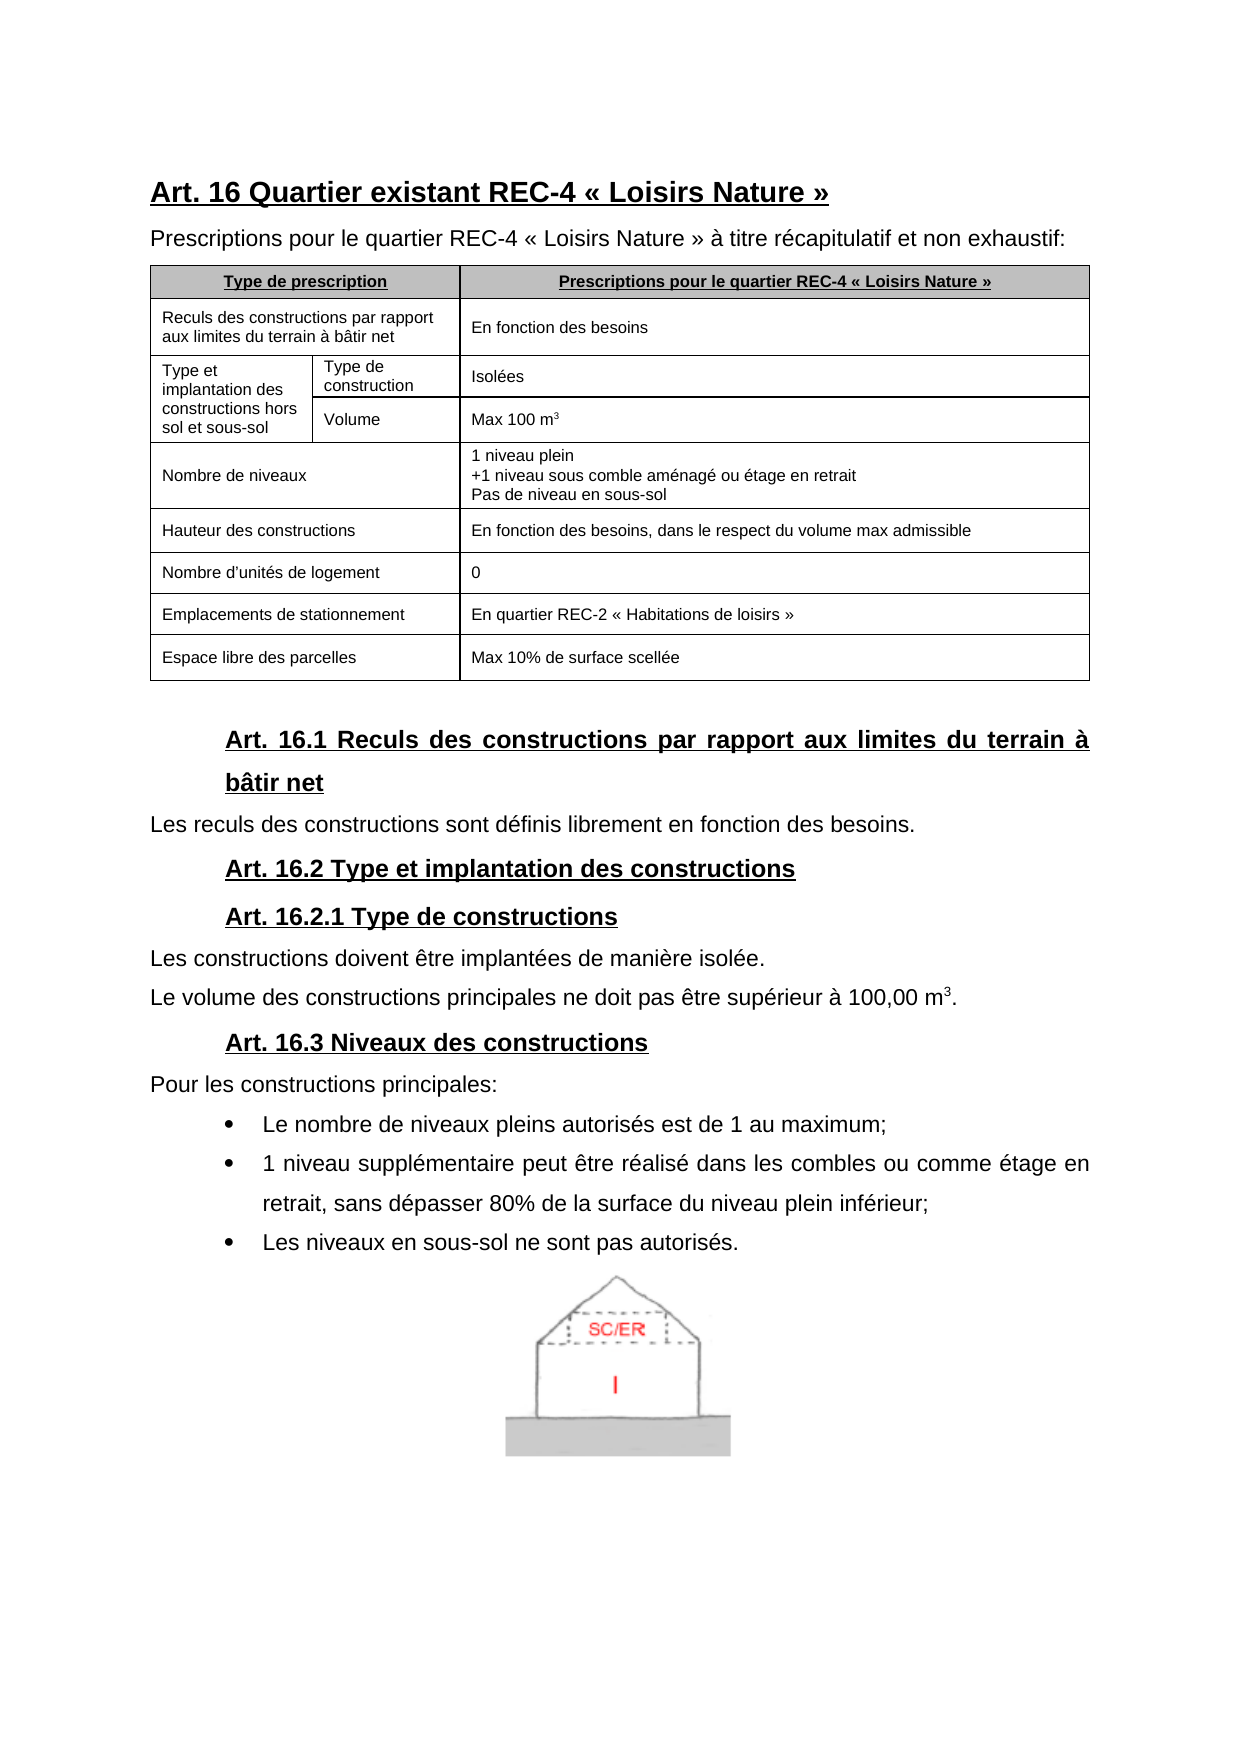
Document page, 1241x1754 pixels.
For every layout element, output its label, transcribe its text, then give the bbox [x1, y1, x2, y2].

table_cell Type de construction [313, 356, 459, 396]
subtitle Art. 16 Quartier existant REC-4 « Loisirs Nature » [150, 175, 1090, 208]
subtitle Art. 16.1 Reculs des constructions par rapport aux limites du terrain à bâtir net [225, 751, 1090, 796]
subtitle Art. 16.3 Niveaux des constructions [225, 1028, 1090, 1057]
text Pour les constructions principales: [150, 1071, 1090, 1097]
table_cell Max 10% de surface scellée [461, 635, 1089, 680]
table_cell 0 [461, 553, 1089, 593]
list Le nombre de niveaux pleins autorisés est de 1 au maximum; [225, 1111, 1090, 1137]
list 1 niveau supplémentaire peut être réalisé dans les combles ou comme étage en retrait, sans dépasser 80% de la surface du niveau plein inférieur; [225, 1150, 1090, 1216]
subtitle Art. 16.2 Type et implantation des constructions [225, 854, 1090, 883]
text Le volume des constructions principales ne doit pas être supérieur à 100,00 m3. [150, 984, 1090, 1011]
table_cell Espace libre des parcelles [151, 635, 459, 680]
table_header Prescriptions pour le quartier REC-4 « Loisirs Nature » [461, 266, 1089, 298]
table_cell En fonction des besoins [461, 299, 1089, 355]
subtitle Art. 16.2.1 Type de constructions [225, 902, 1090, 931]
text Prescriptions pour le quartier REC-4 « Loisirs Nature » à titre récapitulatif et non exhaustif: [150, 225, 1090, 252]
table_cell Hauteur des constructions [151, 509, 459, 552]
table_cell Nombre de niveaux [151, 443, 459, 507]
table_cell 1 niveau plein +1 niveau sous comble aménagé ou étage en retrait Pas de niveau en sous-sol [461, 443, 1089, 507]
subtitle Art. 16.1 Reculs des constructions par rapport aux limites du terrain à bâtir net [225, 724, 1090, 750]
table_cell Emplacements de stationnement [151, 594, 459, 634]
text Les constructions doivent être implantées de manière isolée. [150, 945, 1090, 971]
table_cell Isolées [461, 356, 1089, 396]
table_cell Max 100 m3 [461, 398, 1089, 442]
text Les reculs des constructions sont définis librement en fonction des besoins. [150, 811, 1090, 837]
list Les niveaux en sous-sol ne sont pas autorisés. [225, 1229, 1090, 1255]
table_cell Type et implantation des constructions hors sol et sous-sol [151, 356, 312, 442]
table_cell En fonction des besoins, dans le respect du volume max admissible [461, 509, 1089, 552]
table_cell Volume [313, 398, 459, 442]
table_header Type de prescription [151, 266, 459, 298]
picture [498, 1268, 742, 1466]
table_cell En quartier REC-2 « Habitations de loisirs » [461, 594, 1089, 634]
table_cell Reculs des constructions par rapport aux limites du terrain à bâtir net [151, 299, 459, 355]
table_cell Nombre d’unités de logement [151, 553, 459, 593]
